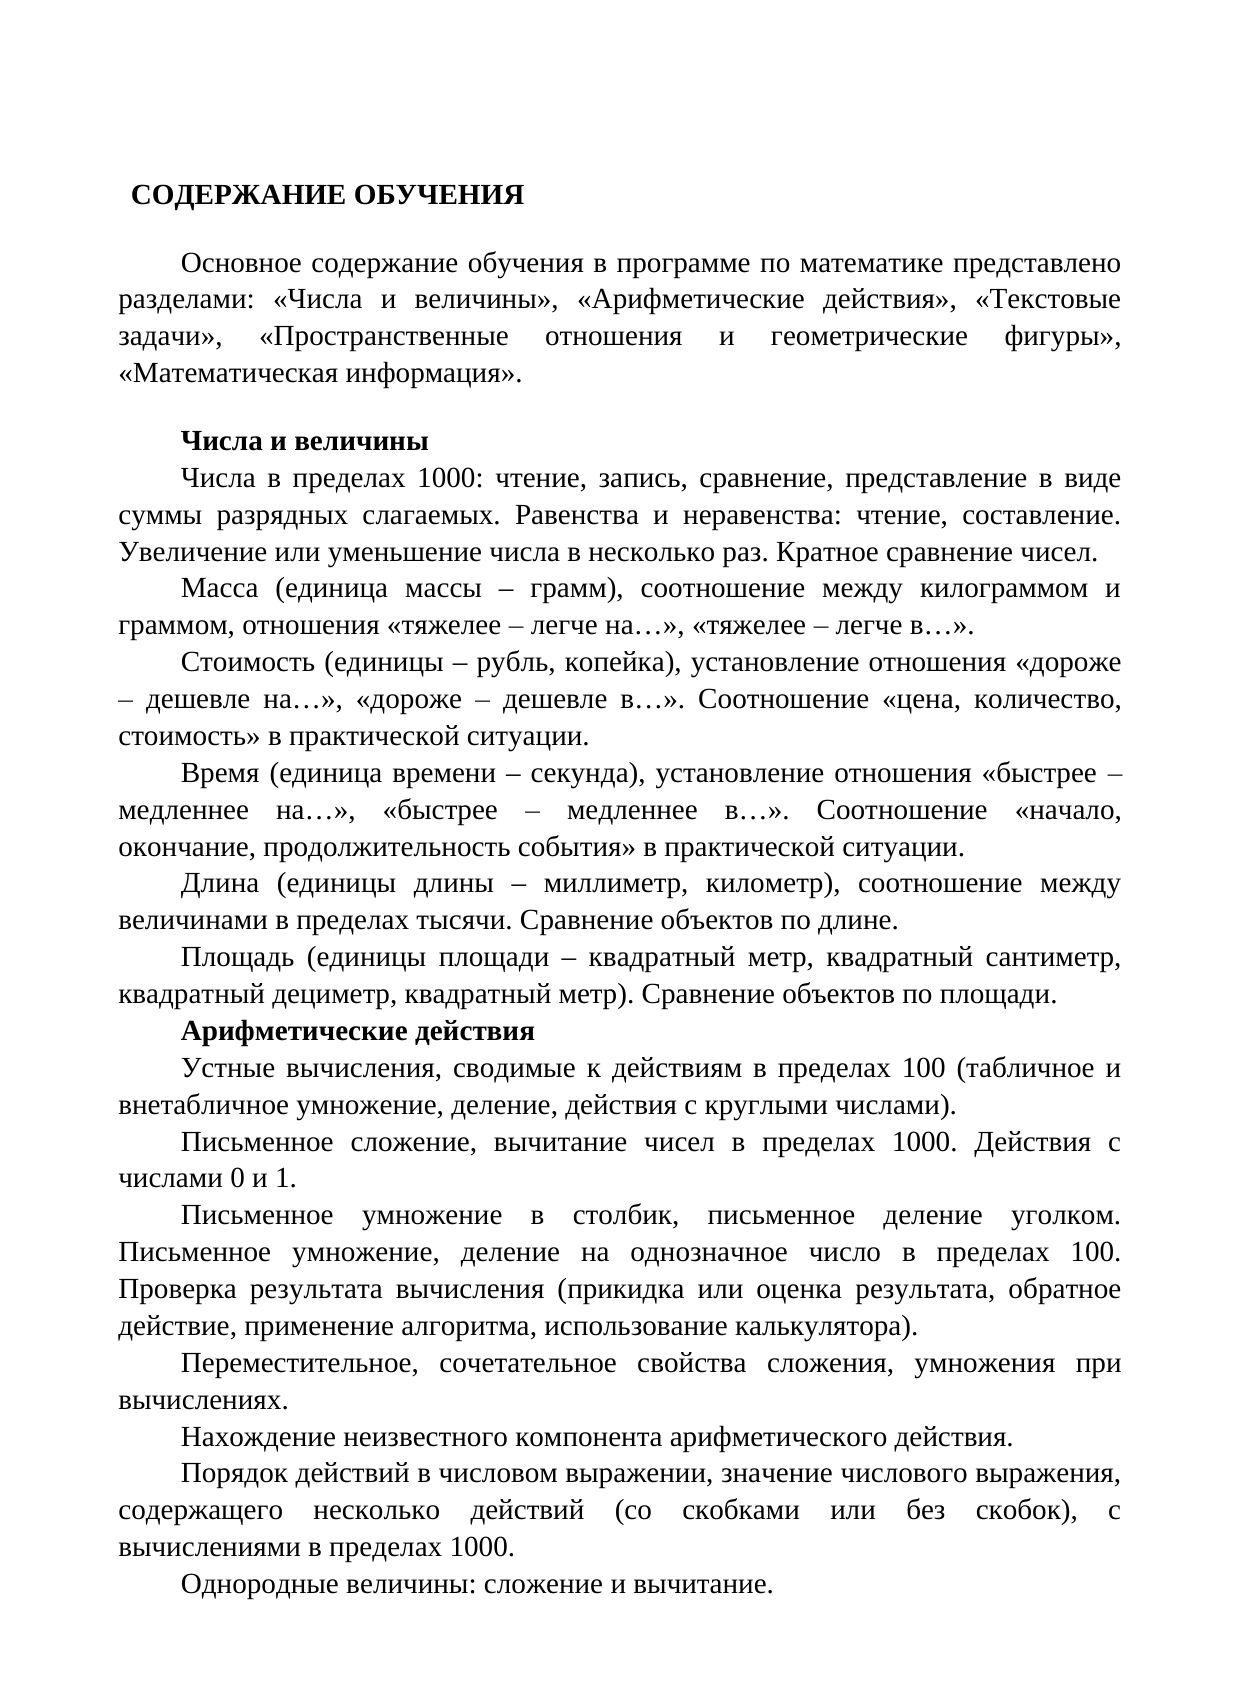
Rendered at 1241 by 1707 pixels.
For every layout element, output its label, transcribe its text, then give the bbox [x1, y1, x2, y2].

text Основное содержание обучения в программе по математике представлено разделами: «Числа и величины», «Арифметические действия», «Текстовые задачи», «Пространственные отношения и геометрические фигуры», «Математическая информация». [118, 245, 1122, 389]
text Устные вычисления, сводимые к действиям в пределах 100 (табличное и внетабличное умножение, деление, действия с круглыми числами). [118, 1050, 1122, 1120]
text СОДЕРЖАНИЕ ОБУЧЕНИЯ [131, 177, 1122, 211]
text Масса (единица массы – грамм), соотношение между килограммом и граммом, отношения «тяжелее – легче на…», «тяжелее – легче в…». [118, 571, 1122, 641]
text Площадь (единицы площади – квадратный метр, квадратный сантиметр, квадратный дециметр, квадратный метр). Сравнение объектов по площади. [118, 939, 1122, 1010]
text Время (единица времени – секунда), установление отношения «быстрее – медленнее на…», «быстрее – медленнее в…». Соотношение «начало, окончание, продолжительность события» в практической ситуации. [118, 755, 1122, 862]
text Однородные величины: сложение и вычитание. [118, 1566, 1122, 1600]
text Письменное умножение в столбик, письменное деление уголком. Письменное умножение, деление на однозначное число в пределах 100. Проверка результата вычисления (прикидка или оценка результата, обратное действие, применение алгоритма, использование калькулятора). [118, 1197, 1122, 1342]
text Нахождение неизвестного компонента арифметического действия. [118, 1419, 1122, 1452]
text Переместительное, сочетательное свойства сложения, умножения при вычислениях. [118, 1345, 1122, 1415]
text Числа и величины [118, 423, 1122, 457]
text Арифметические действия [118, 1013, 1122, 1047]
text Длина (единицы длины – миллиметр, километр), соотношение между величинами в пределах тысячи. Сравнение объектов по длине. [118, 866, 1122, 936]
text Стоимость (единицы – рубль, копейка), установление отношения «дороже – дешевле на…», «дороже – дешевле в…». Соотношение «цена, количество, стоимость» в практической ситуации. [118, 644, 1122, 752]
text Числа в пределах 1000: чтение, запись, сравнение, представление в виде суммы разрядных слагаемых. Равенства и неравенства: чтение, составление. Увеличение или уменьшение числа в несколько раз. Кратное сравнение чисел. [118, 460, 1122, 567]
text Порядок действий в числовом выражении, значение числового выражения, содержащего несколько действий (со скобками или без скобок), с вычислениями в пределах 1000. [118, 1456, 1122, 1563]
text Письменное сложение, вычитание чисел в пределах 1000. Действия с числами 0 и 1. [118, 1124, 1122, 1194]
